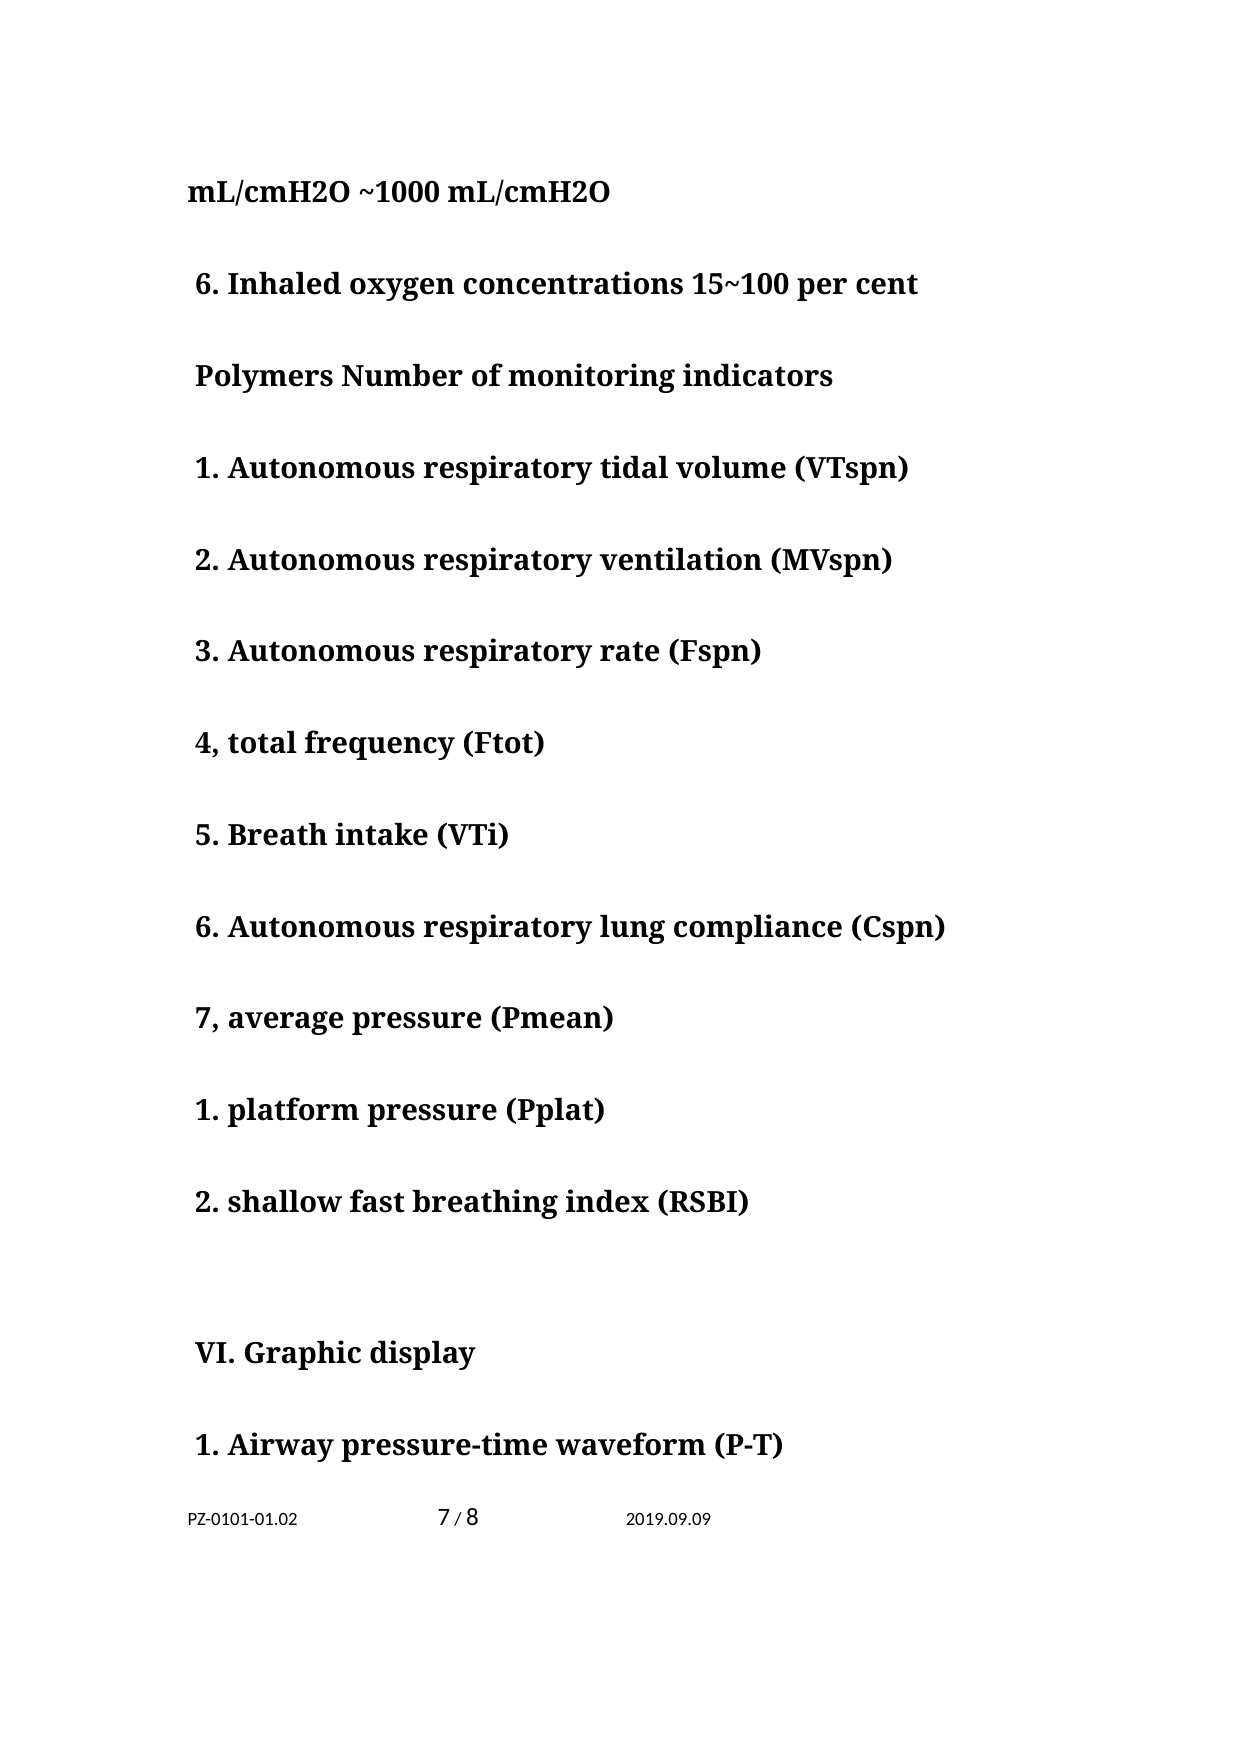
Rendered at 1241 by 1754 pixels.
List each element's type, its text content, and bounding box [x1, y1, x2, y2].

text 6. Autonomous respiratory lung compliance (Cspn) [187, 893, 1053, 958]
text 6. Inhaled oxygen concentrations 15~100 per cent [187, 251, 1053, 316]
text 3. Autonomous respiratory rate (Fspn) [187, 618, 1053, 683]
text 1. Autonomous respiratory tidal volume (VTspn) [187, 434, 1053, 499]
text 2. Autonomous respiratory ventilation (MVspn) [187, 526, 1053, 591]
text 7, average pressure (Pmean) [187, 985, 1053, 1050]
text 1. platform pressure (Pplat) [187, 1077, 1053, 1142]
text 5. Breath intake (VTi) [187, 801, 1053, 866]
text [187, 159, 1053, 224]
text 2. shallow fast breathing index (RSBI) [187, 1168, 1053, 1233]
text 4, total frequency (Ftot) [187, 710, 1053, 775]
text VI. Graphic display [187, 1319, 1053, 1384]
text 1. Airway pressure-time waveform (P-T) [187, 1411, 1053, 1476]
text Polymers Number of monitoring indicators [187, 343, 1053, 408]
